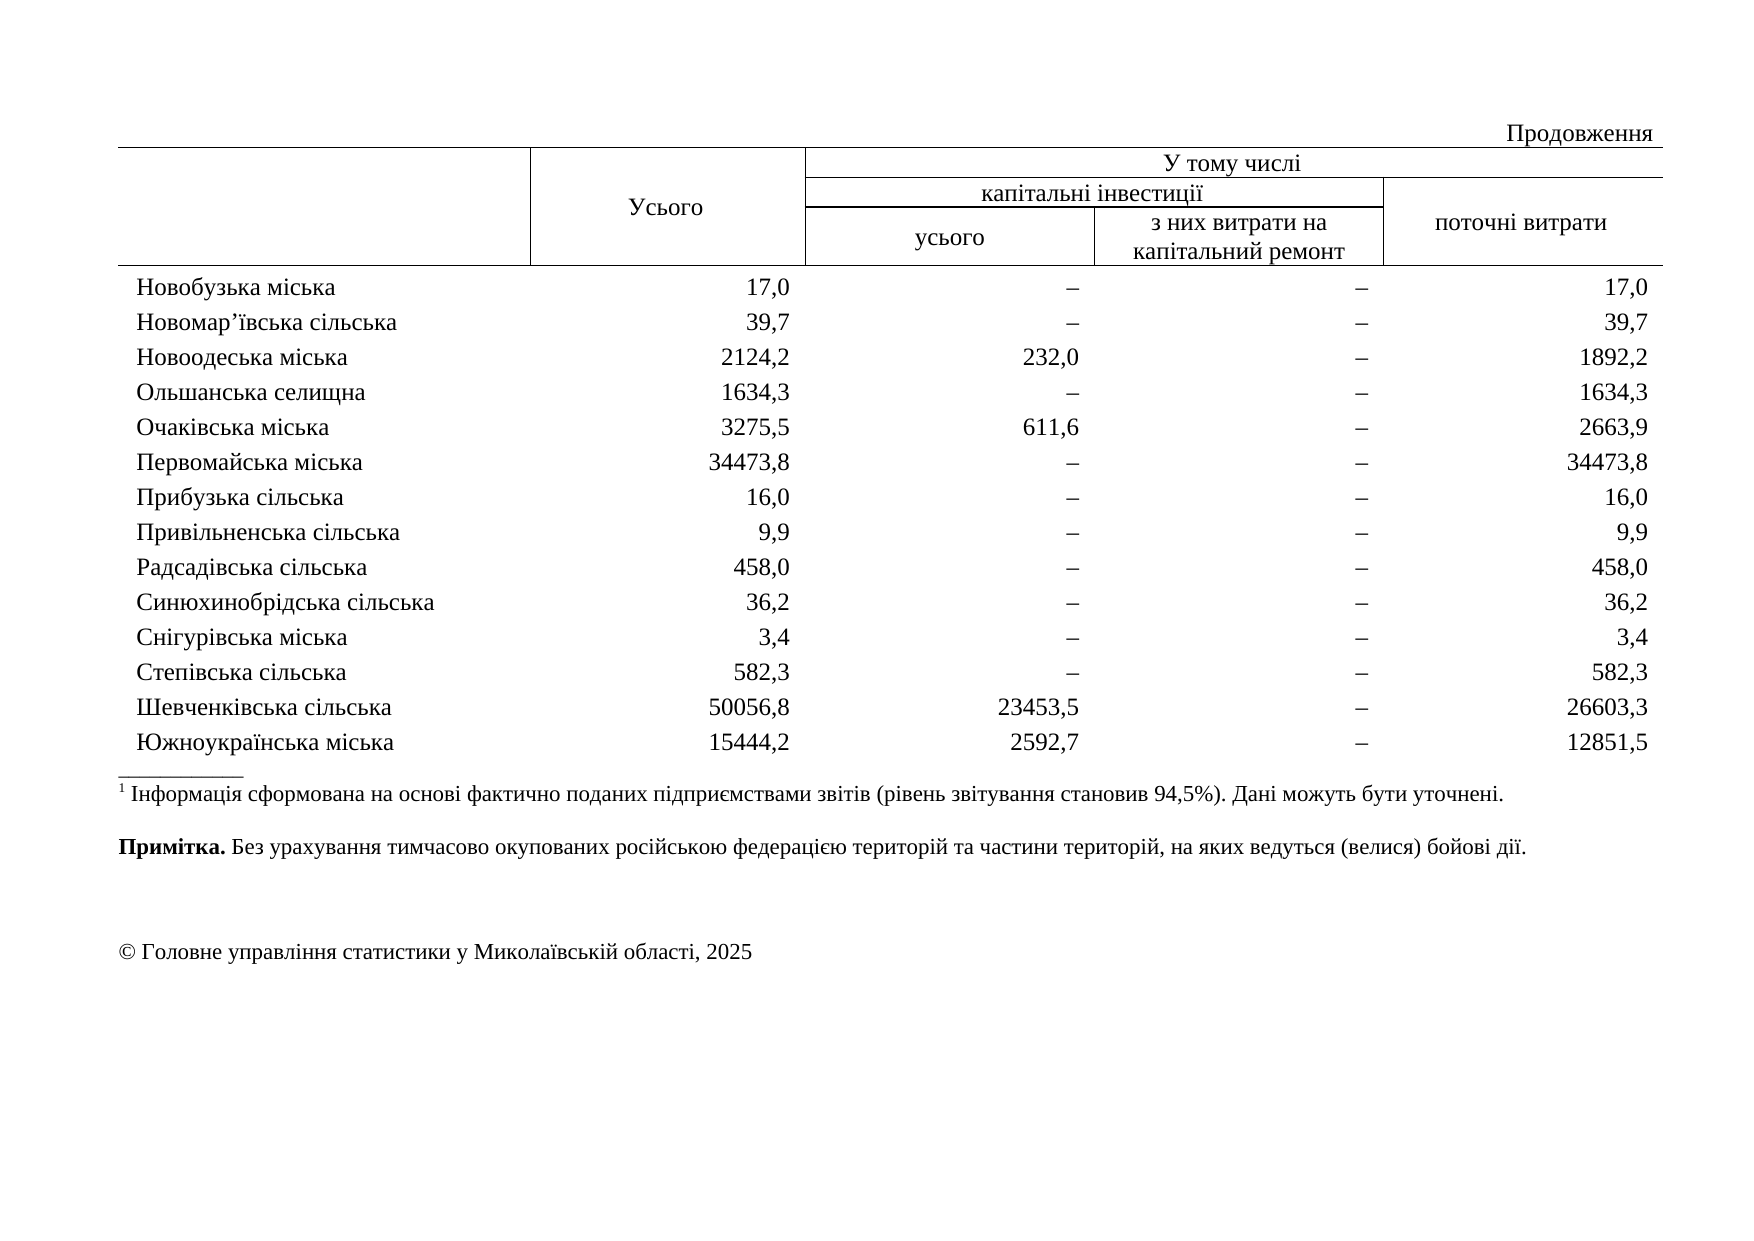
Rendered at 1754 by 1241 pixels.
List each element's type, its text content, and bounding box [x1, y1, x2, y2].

table_cell 9,9 [1384, 511, 1663, 546]
table_cell 39,7 [530, 301, 805, 336]
table_cell Южноукраїнська міська [118, 721, 530, 756]
table_cell 2592,7 [805, 721, 1094, 756]
table_cell 39,7 [1384, 301, 1663, 336]
table_cell з них витрати на капітальний ремонт [1095, 208, 1383, 265]
table_cell Ольшанська селищна [118, 371, 530, 406]
table_header [118, 148, 530, 265]
table_cell – [1094, 301, 1383, 336]
table_cell 34473,8 [530, 441, 805, 476]
table_cell – [1094, 721, 1383, 756]
table_cell 3275,5 [530, 406, 805, 441]
table_cell – [1094, 336, 1383, 371]
table_cell – [1094, 511, 1383, 546]
table_cell – [1094, 616, 1383, 651]
table_cell – [1094, 371, 1383, 406]
table_cell 2124,2 [530, 336, 805, 371]
table_cell капітальні інвестиції [806, 178, 1383, 206]
table_cell 36,2 [530, 581, 805, 616]
table_cell 34473,8 [1384, 441, 1663, 476]
table_cell Синюхинобрідська сільська [118, 581, 530, 616]
table_cell усього [806, 208, 1094, 265]
table_cell 232,0 [805, 336, 1094, 371]
table_header У тому числі [806, 148, 1663, 177]
text 1 Інформація сформована на основі фактично поданих підприємствами звітів (рівень звітування становив 94,5%). Дані можуть бути уточнені. [118, 780, 1665, 806]
table_cell 582,3 [530, 651, 805, 686]
table_cell – [1094, 546, 1383, 581]
table_cell Степівська сільська [118, 651, 530, 686]
table_cell – [805, 616, 1094, 651]
text © Головне управління статистики у Миколаївській області, 2025 [118, 938, 1665, 964]
table_cell 2663,9 [1384, 406, 1663, 441]
table_cell 26603,3 [1384, 686, 1663, 721]
table_cell Радсадівська сільська [118, 546, 530, 581]
table_cell Шевченківська сільська [118, 686, 530, 721]
table_cell 12851,5 [1384, 721, 1663, 756]
table_cell – [805, 546, 1094, 581]
table_cell 17,0 [530, 266, 805, 301]
table_cell 458,0 [1384, 546, 1663, 581]
table_cell 9,9 [530, 511, 805, 546]
table_cell 3,4 [1384, 616, 1663, 651]
table_cell – [805, 371, 1094, 406]
table_cell – [805, 581, 1094, 616]
table_cell – [1094, 476, 1383, 511]
table_cell 3,4 [530, 616, 805, 651]
table_header Усього [531, 148, 805, 265]
table_cell 16,0 [530, 476, 805, 511]
table_cell – [805, 476, 1094, 511]
table_cell Привільненська сільська [118, 511, 530, 546]
table_cell 458,0 [530, 546, 805, 581]
table_cell 15444,2 [530, 721, 805, 756]
text Продовження [96, 118, 1653, 147]
table_cell 1634,3 [530, 371, 805, 406]
table_cell – [805, 511, 1094, 546]
table_cell – [1094, 441, 1383, 476]
table_cell Новомар’ївська сільська [118, 301, 530, 336]
table_cell 23453,5 [805, 686, 1094, 721]
table_cell 17,0 [1384, 266, 1663, 301]
table_cell – [1094, 686, 1383, 721]
table_cell Новобузька міська [118, 266, 530, 301]
table_cell – [1094, 266, 1383, 301]
table_cell Прибузька сільська [118, 476, 530, 511]
table_cell Новоодеська міська [118, 336, 530, 371]
table_cell Очаківська міська [118, 406, 530, 441]
table_cell Снігурівська міська [118, 616, 530, 651]
table_cell 1634,3 [1384, 371, 1663, 406]
table_cell – [1094, 581, 1383, 616]
text Примітка. Без урахування тимчасово окупованих російською федерацією територій та частини територій, на яких ведуться (велися) бойові дії. [118, 833, 1665, 859]
table_cell – [805, 266, 1094, 301]
table_cell 582,3 [1384, 651, 1663, 686]
table_cell 16,0 [1384, 476, 1663, 511]
table_cell 36,2 [1384, 581, 1663, 616]
table_cell 611,6 [805, 406, 1094, 441]
text ____________ [118, 756, 1665, 780]
table_cell – [805, 651, 1094, 686]
table_cell 50056,8 [530, 686, 805, 721]
table_cell Первомайська міська [118, 441, 530, 476]
table_cell – [805, 301, 1094, 336]
table_cell поточні витрати [1384, 178, 1663, 265]
table_cell – [1094, 651, 1383, 686]
table_cell – [805, 441, 1094, 476]
table_cell 1892,2 [1384, 336, 1663, 371]
table_cell – [1094, 406, 1383, 441]
